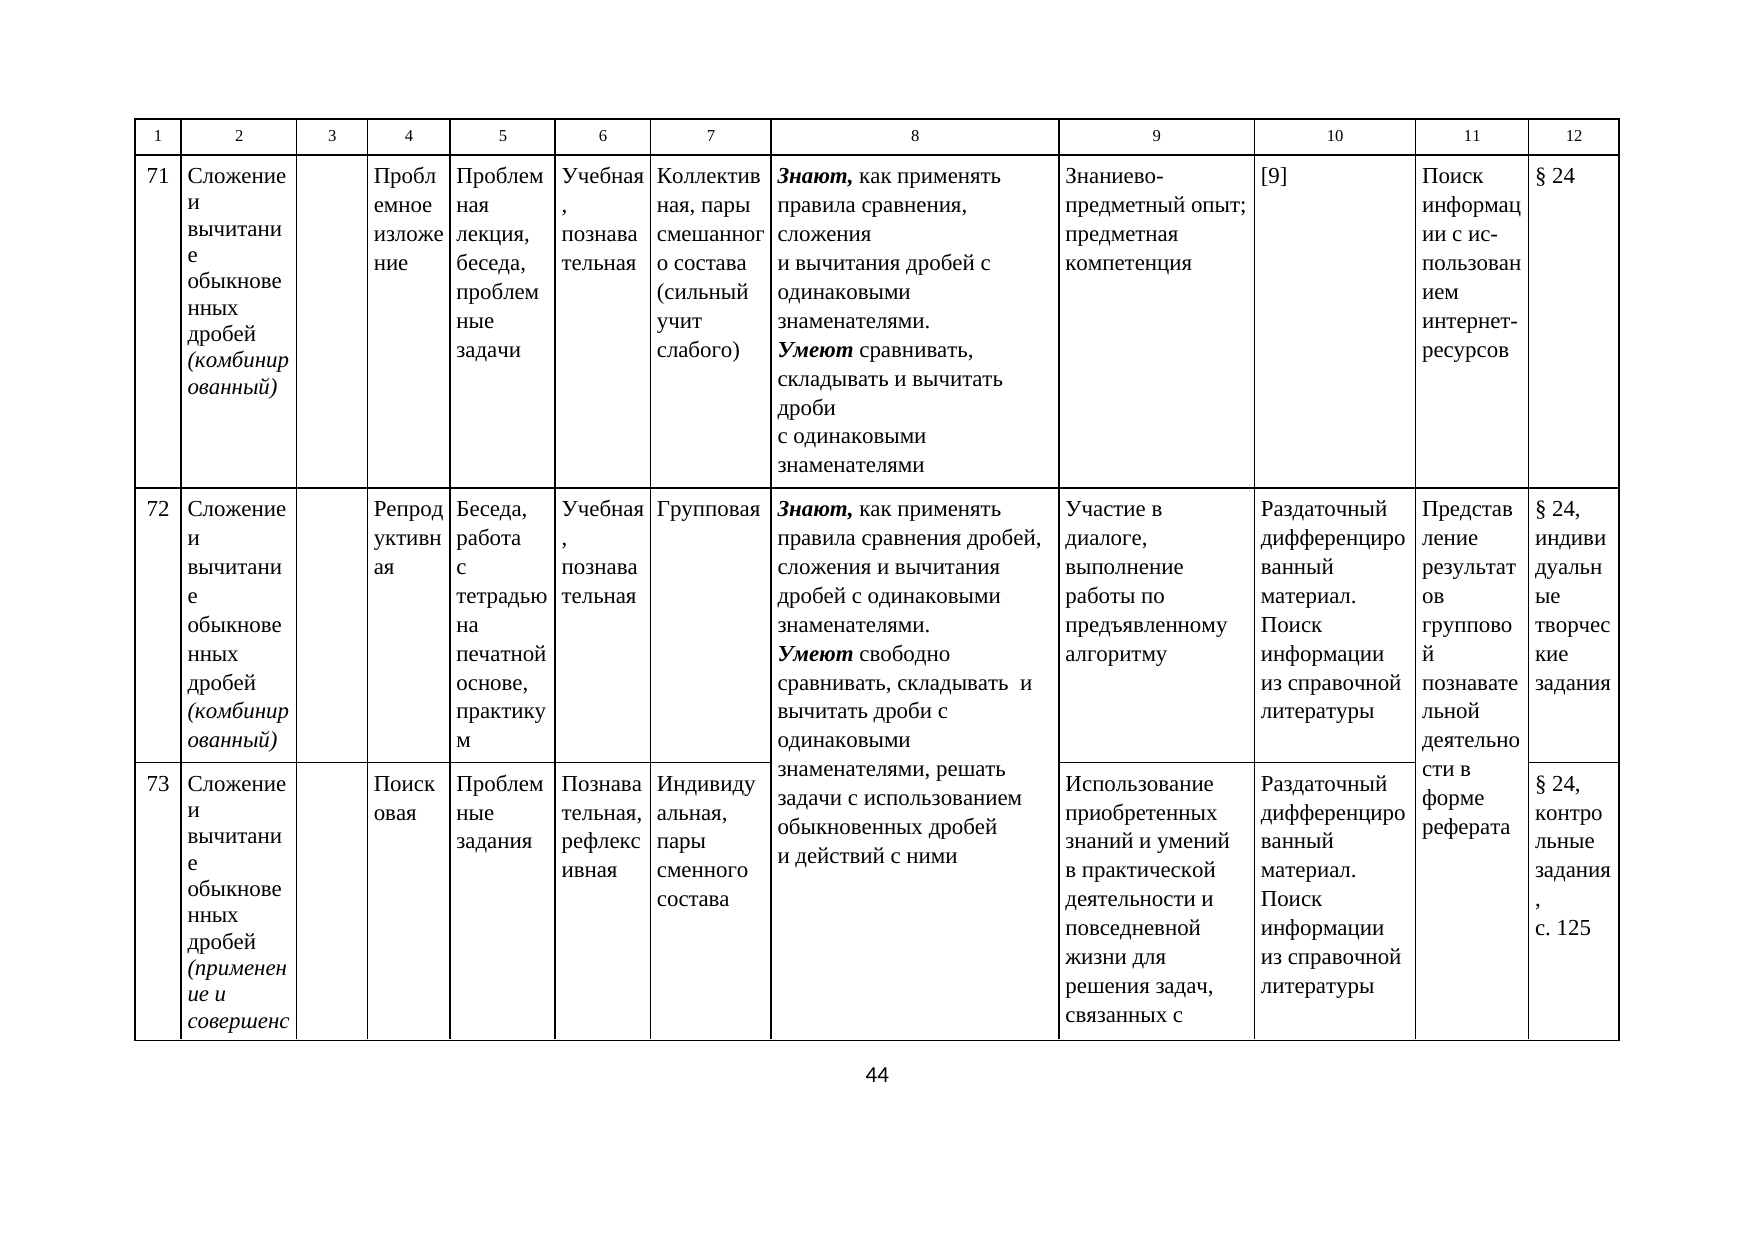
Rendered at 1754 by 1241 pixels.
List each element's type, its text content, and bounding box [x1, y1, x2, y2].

table_cell 72 [136, 489, 180, 762]
table_header 10 [1255, 120, 1415, 154]
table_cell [1060, 763, 1254, 1039]
table_cell Репродуктивная [368, 489, 449, 762]
table_cell Поисковая [368, 763, 449, 1039]
table_header 1 [136, 120, 180, 154]
table_cell Знают, как применять правила сравнения дробей, сложения и вычитания дробей с одинаковыми знаменателями. Умеют свободно сравнивать, складывать и вычитать дроби с одинаковыми знаменателями, решать задачи с использованием обыкновенных дробей и действий с ними [772, 489, 1058, 1039]
table_cell § 24, индивидуальные творческие задания [1529, 489, 1618, 762]
table_cell Проблемные задания [451, 763, 554, 1039]
table_cell [9] [1255, 156, 1415, 487]
table_header 6 [556, 120, 650, 154]
table_header 4 [368, 120, 449, 154]
table_header 12 [1529, 120, 1618, 154]
table_header 2 [182, 120, 296, 154]
table_cell Знают, как применять правила сравнения, сложения и вычитания дробей с одинаковыми знаменателями. Умеют сравнивать, складывать и вычитать дроби с одинаковыми знаменателями [772, 156, 1058, 487]
table_cell 71 [136, 156, 180, 487]
table_cell [297, 156, 367, 487]
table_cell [1060, 156, 1254, 487]
table_cell 73 [136, 763, 180, 1039]
table_cell Учебная, познавательная [556, 489, 650, 762]
table_header 7 [651, 120, 770, 154]
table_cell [1255, 763, 1415, 1039]
table_cell Сложение и вычитание обыкновенных дробей (комбинированный) [182, 489, 296, 762]
table_cell Групповая [651, 489, 770, 762]
table_cell Представление результатов групповой познавательной деятельности в форме реферата [1416, 489, 1528, 1039]
table_cell Поиск информации с ис- пользованием интернет-ресурсов [1416, 156, 1528, 487]
table_cell Участие в диалоге, выполнение работы по предъявленному алгоритму [1060, 489, 1254, 762]
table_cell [556, 763, 650, 1039]
table_header 3 [297, 120, 367, 154]
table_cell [1529, 763, 1618, 1039]
table_cell Учебная, познавательная [556, 156, 650, 487]
table_header 8 [772, 120, 1058, 154]
table_header 11 [1416, 120, 1528, 154]
table_cell Сложение и вычитание обыкновенных дробей (комбинированный) [182, 156, 296, 487]
table_cell [297, 763, 367, 1039]
table_cell Проблемное изложение [368, 156, 449, 487]
table_cell Проблемная лекция, беседа, проблемные задачи [451, 156, 554, 487]
table_cell § 24 [1529, 156, 1618, 487]
table_header 9 [1060, 120, 1254, 154]
table_cell Беседа, работа с тетрадью на печатной основе, практикум [451, 489, 554, 762]
table_cell Коллективная, пары смешанного состава (сильный учит слабого) [651, 156, 770, 487]
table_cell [651, 763, 770, 1039]
table_header 5 [451, 120, 554, 154]
table_cell Раздаточный дифференцированный материал. Поиск информации из справочной литературы [1255, 489, 1415, 762]
table_cell [297, 489, 367, 762]
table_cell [182, 763, 296, 1039]
